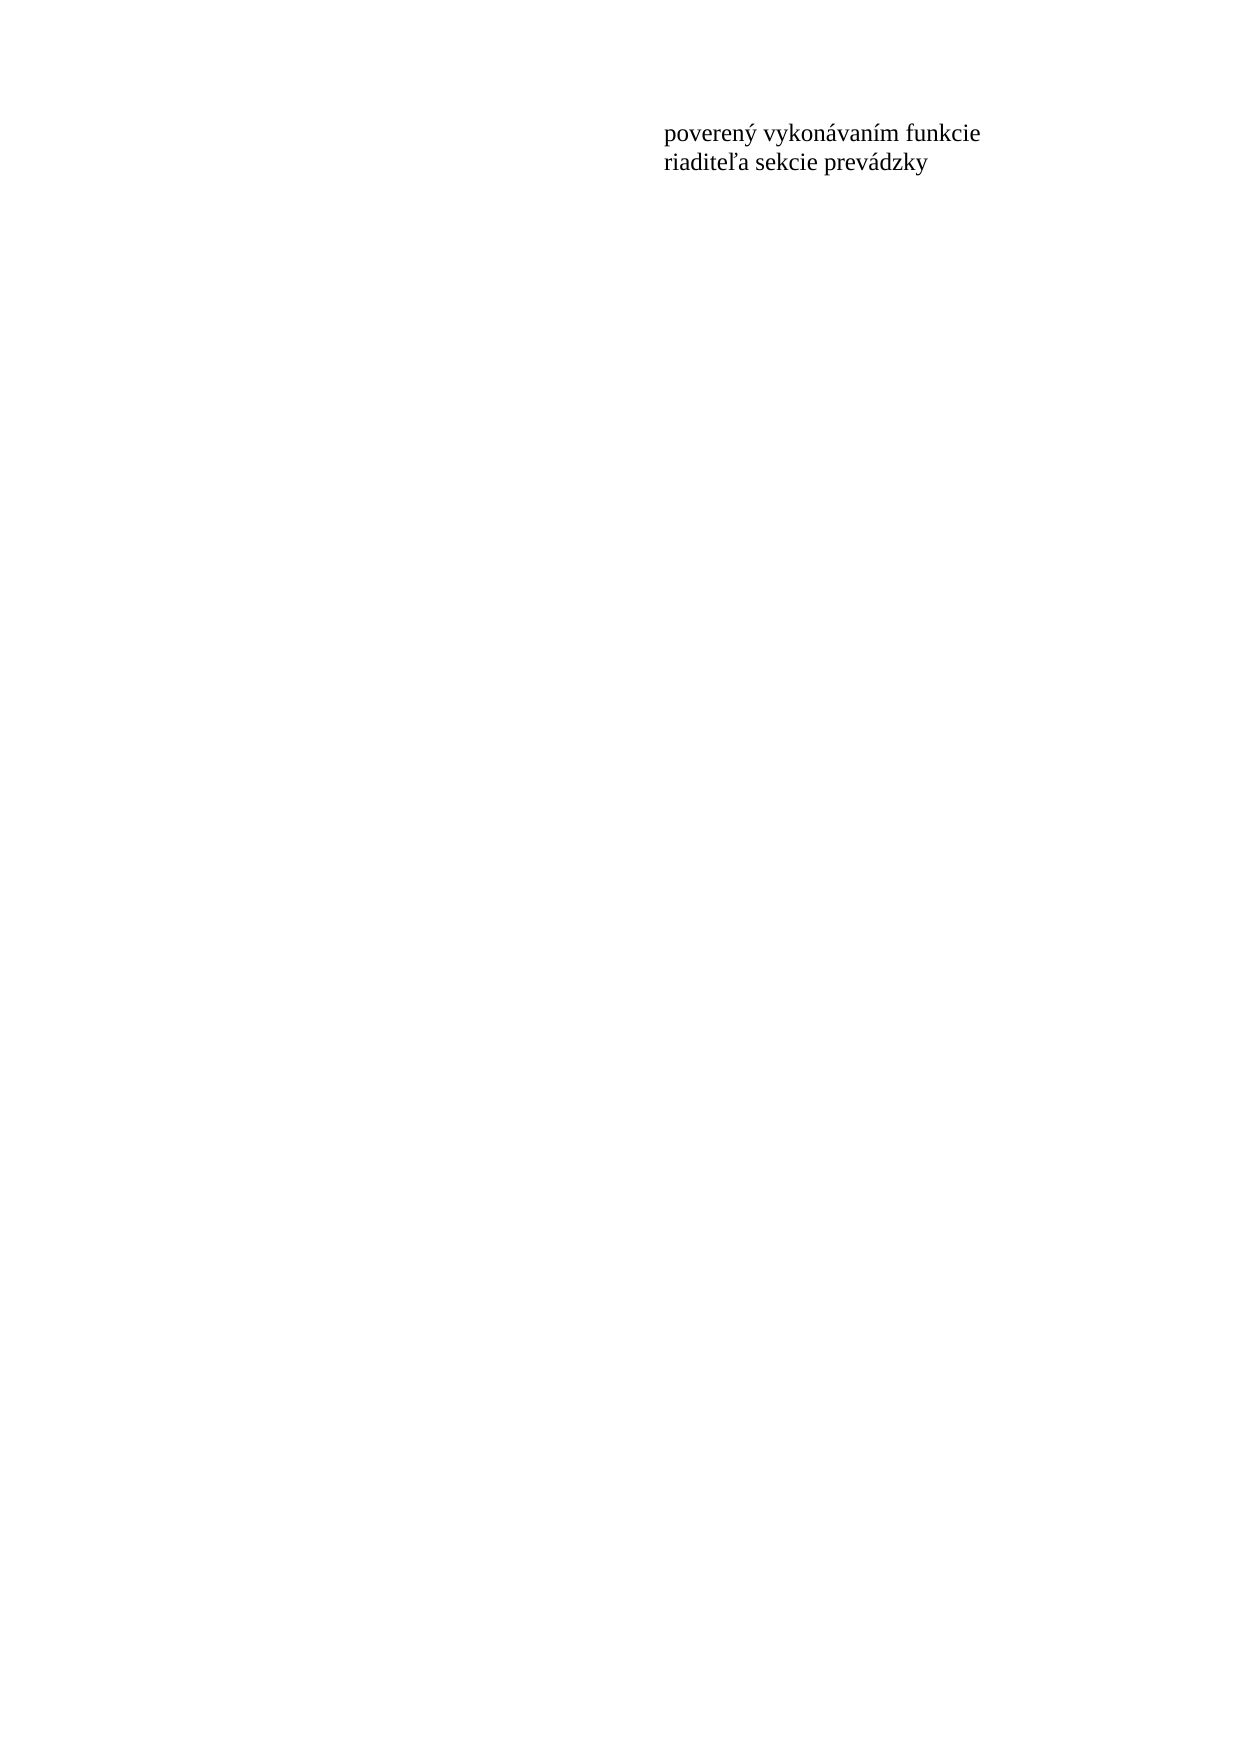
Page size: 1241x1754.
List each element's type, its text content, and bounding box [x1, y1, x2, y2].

text poverený vykonávaním funkcie [590, 118, 1152, 147]
text riaditeľa sekcie prevádzky [590, 147, 1152, 176]
